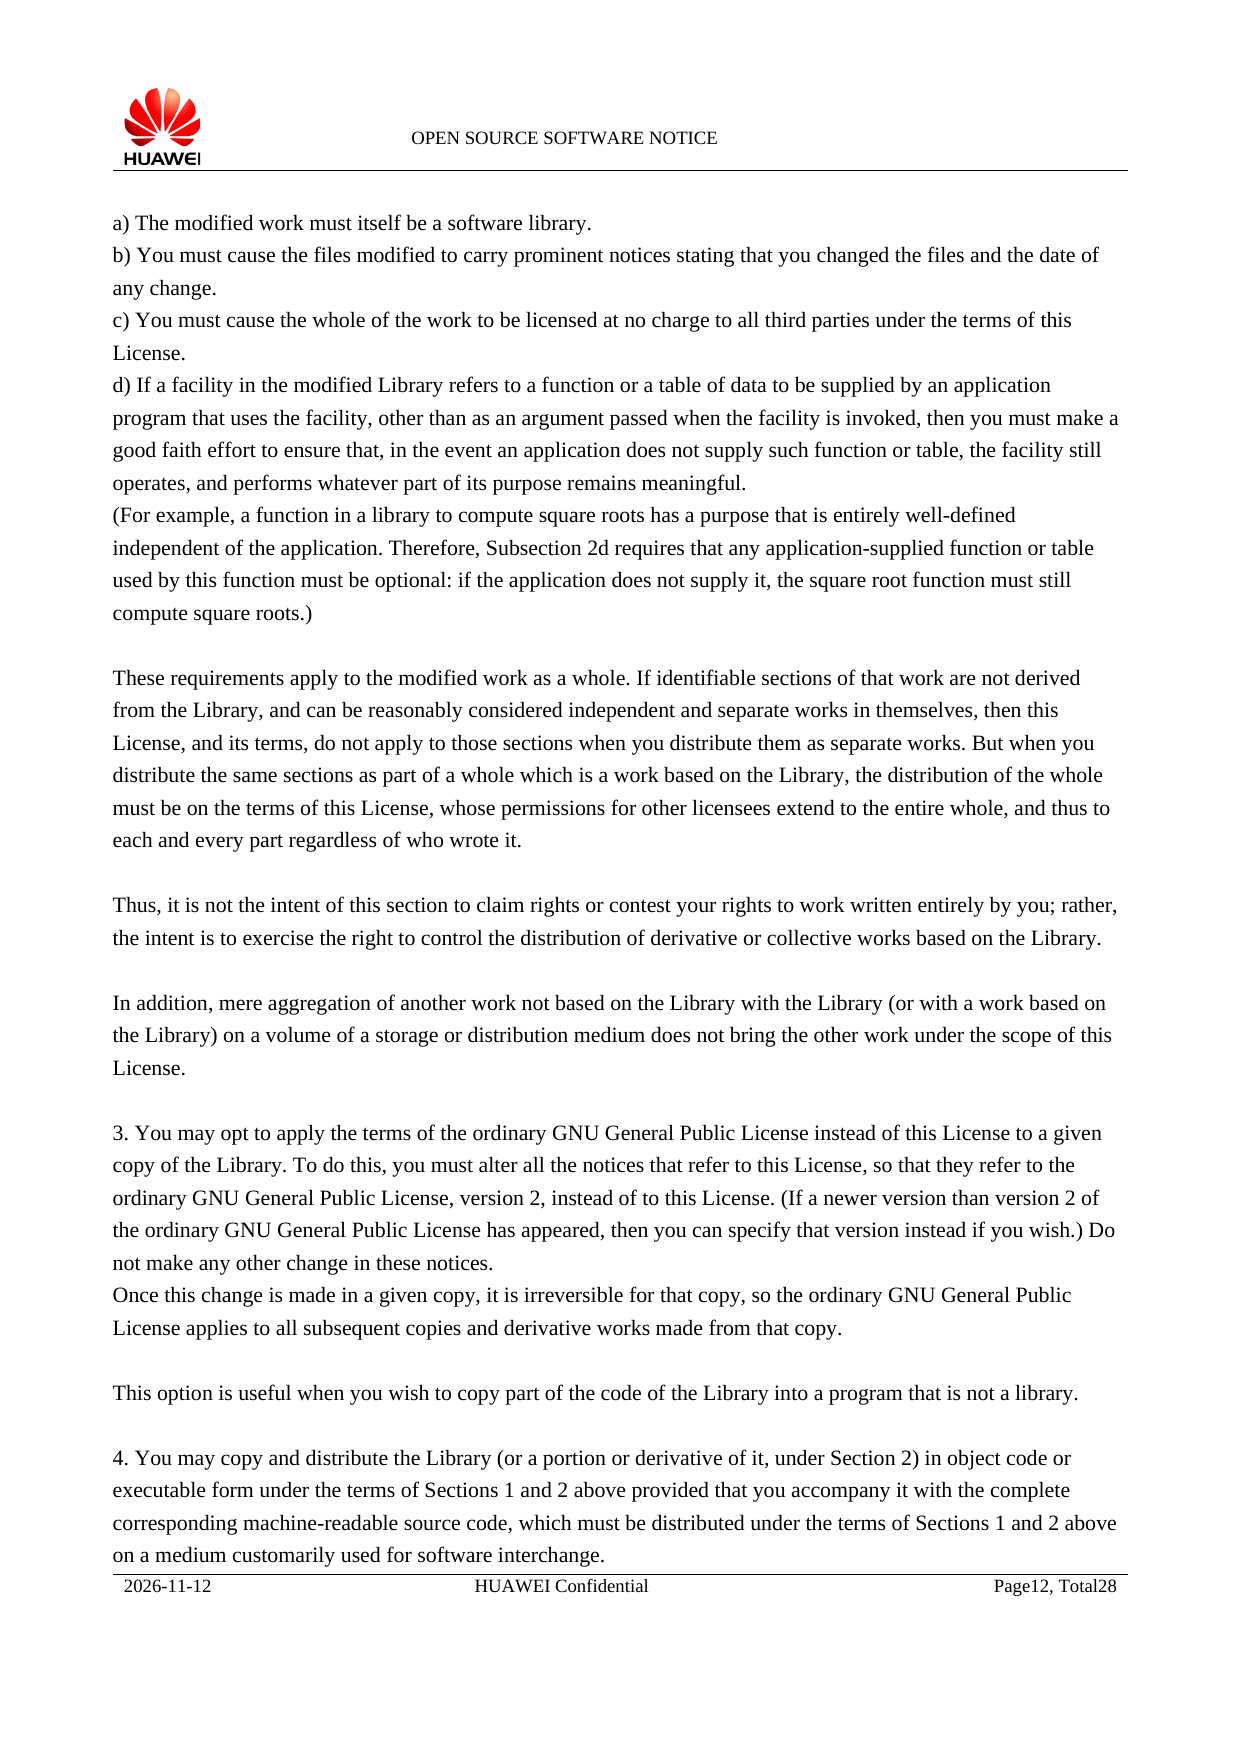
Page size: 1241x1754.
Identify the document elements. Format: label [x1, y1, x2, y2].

picture [124, 88, 201, 165]
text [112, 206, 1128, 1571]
